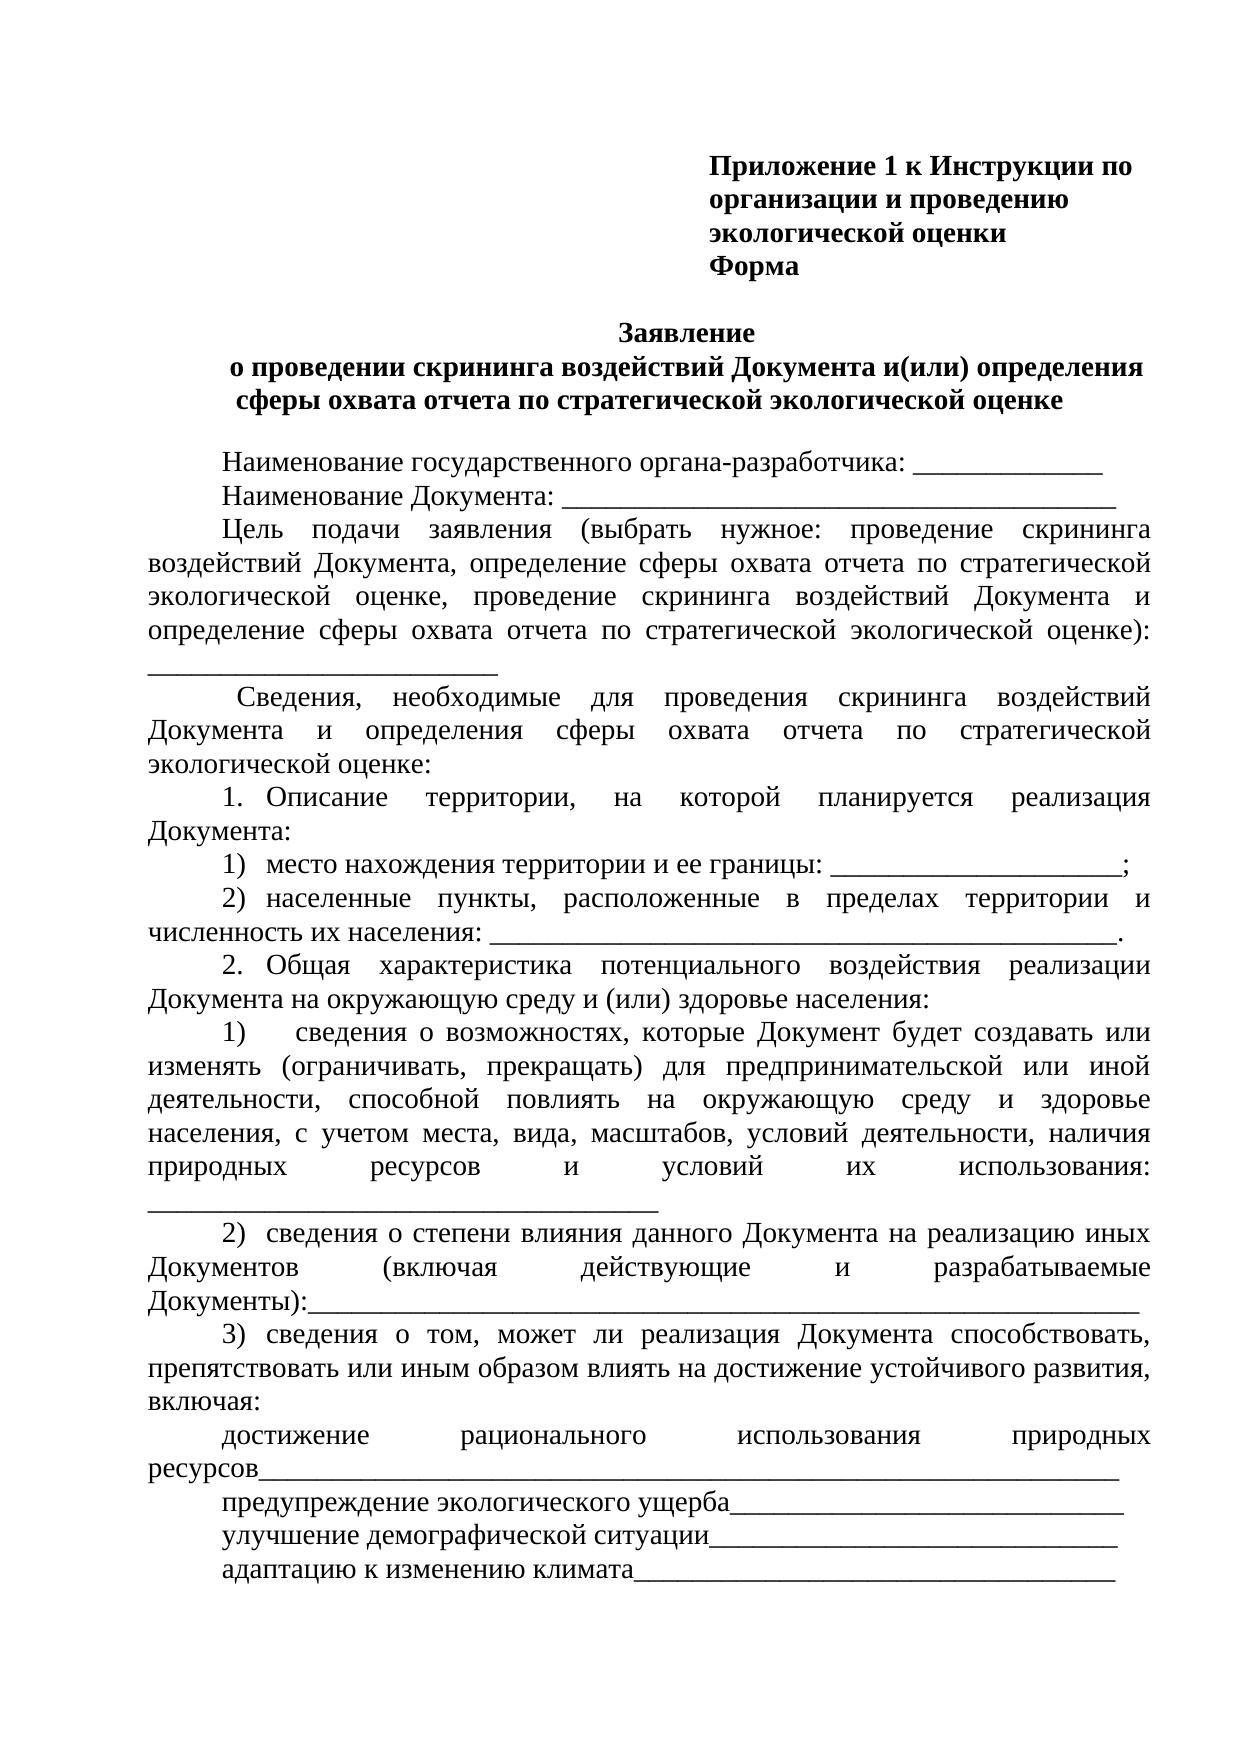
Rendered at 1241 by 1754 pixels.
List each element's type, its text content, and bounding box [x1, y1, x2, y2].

list Описание территории, на которой планируется реализация Документа: [148, 779, 1152, 847]
text Сведения, необходимые для проведения скрининга воздействий Документа и определения сферы охвата отчета по стратегической экологической оценке: [148, 679, 1152, 779]
list Общая характеристика потенциального воздействия реализации Документа на окружающую среду и (или) здоровье населения: [148, 947, 1152, 1014]
list сведения о степени влияния данного Документа на реализацию иных Документов (включая действующие и разрабатываемые Документы):_________________________________________________________ [148, 1216, 1152, 1316]
list улучшение демографической ситуации____________________________ [148, 1517, 1152, 1551]
text Наименование государственного органа-разработчика: _____________ [148, 444, 1152, 478]
text Цель подачи заявления (выбрать нужное: проведение скрининга воздействий Документа, определение сферы охвата отчета по стратегической экологической оценке, проведение скрининга воздействий Документа и определение сферы охвата отчета по стратегической экологической оценке): ________________________ [148, 511, 1152, 679]
list сведения о возможностях, которые Документ будет создавать или изменять (ограничивать, прекращать) для предпринимательской или иной деятельности, способной повлиять на окружающую среду и здоровье населения, с учетом места, вида, масштабов, условий деятельности, наличия природных ресурсов и условий их использования: ___________________________________ [148, 1014, 1152, 1216]
subtitle о проведении скрининга воздействий Документа и(или) определения сферы охвата отчета по стратегической экологической оценке [148, 349, 1152, 416]
list сведения о том, может ли реализация Документа способствовать, препятствовать или иным образом влиять на достижение устойчивого развития, включая: [148, 1316, 1152, 1417]
list место нахождения территории и ее границы: ____________________; [148, 847, 1152, 880]
subtitle Заявление [148, 315, 1152, 349]
subtitle Приложение 1 к Инструкции по организации и проведению экологической оценки [709, 148, 1152, 248]
list адаптацию к изменению климата_________________________________ [148, 1551, 1152, 1584]
text Наименование Документа: ______________________________________ [221, 478, 1152, 511]
list населенные пункты, расположенные в пределах территории и численность их населения: ___________________________________________. [148, 880, 1152, 947]
list предупреждение экологического ущерба___________________________ [148, 1484, 1152, 1517]
list достижение рационального использования природных ресурсов___________________________________________________________ [148, 1417, 1152, 1484]
subtitle Форма [709, 248, 1152, 282]
